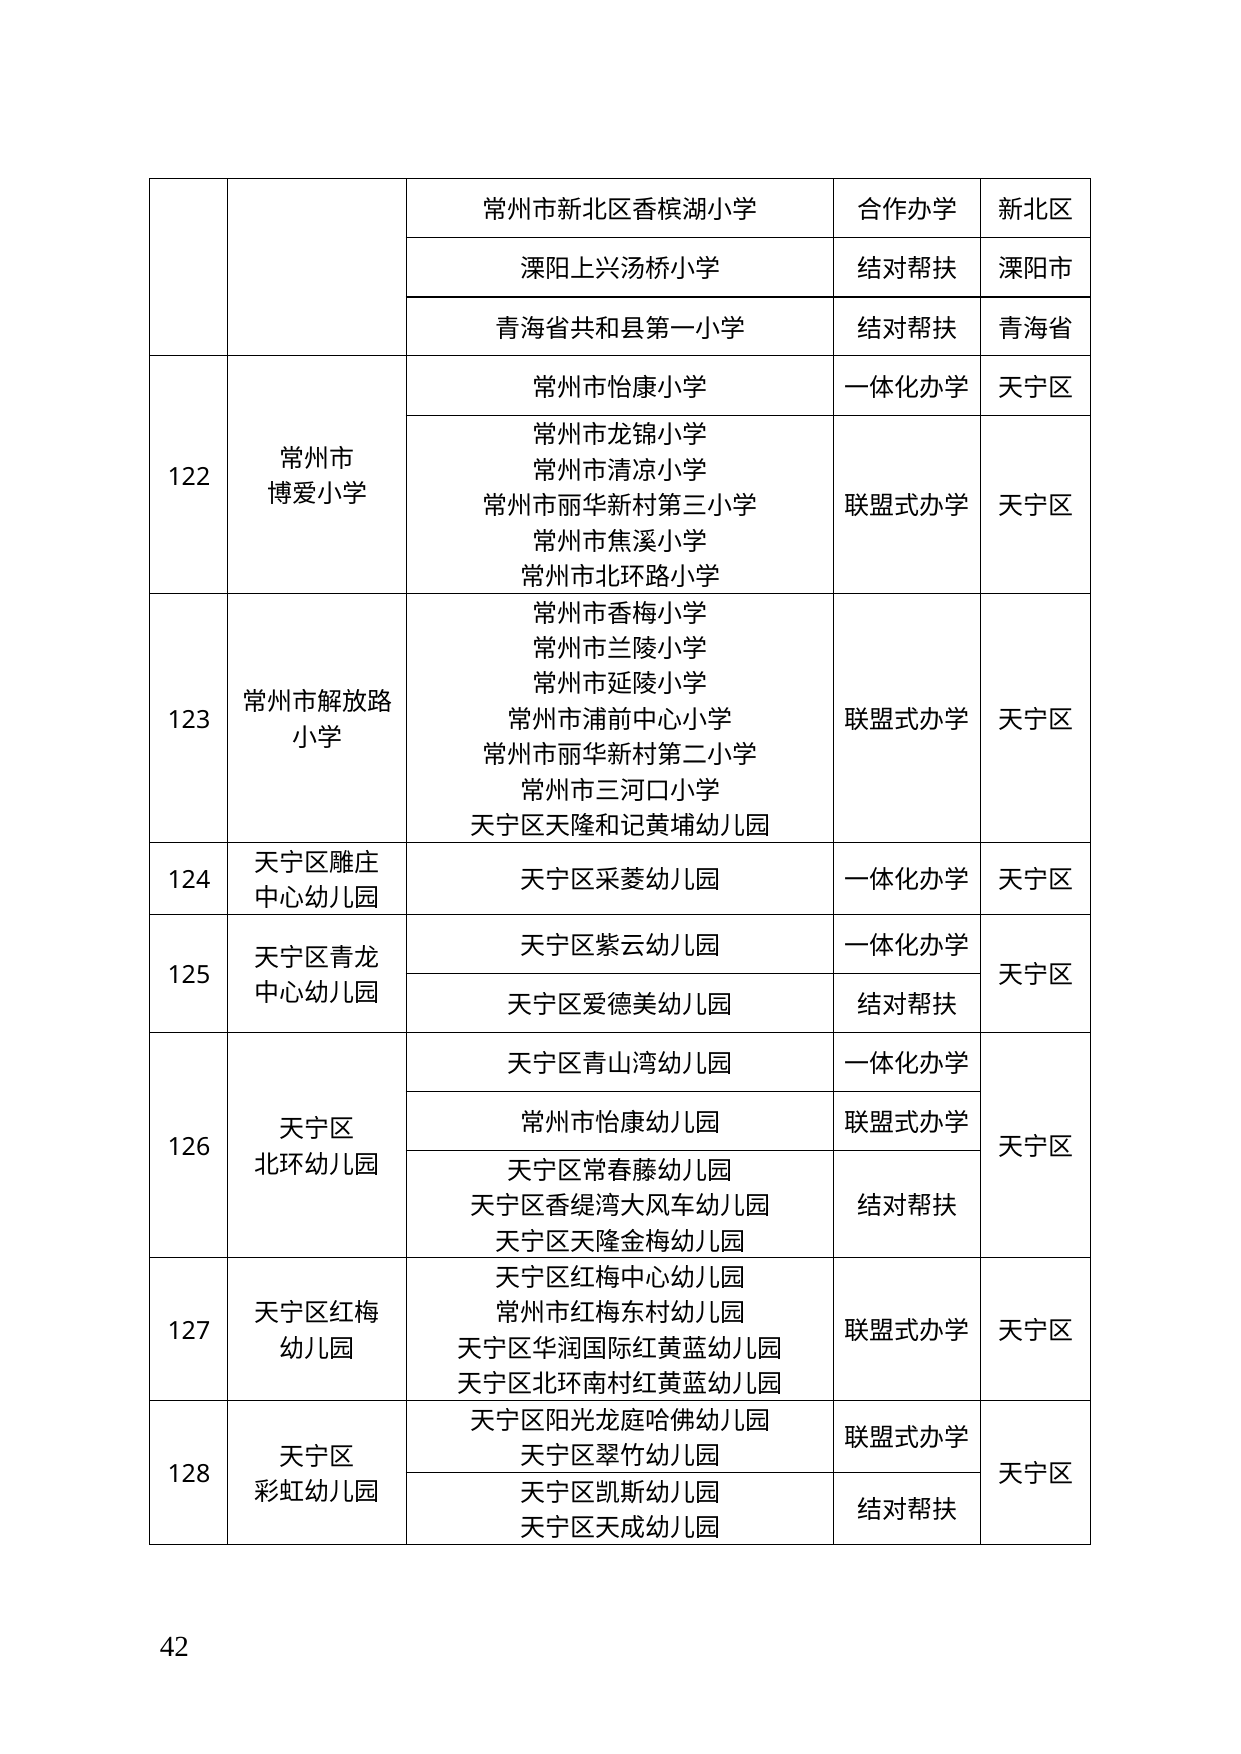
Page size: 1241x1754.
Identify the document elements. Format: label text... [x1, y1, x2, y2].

table_cell 联盟式办学 [834, 594, 980, 842]
table_cell 天宁区 [981, 416, 1090, 593]
table_cell 结对帮扶 [834, 238, 980, 296]
table_cell 天宁区阳光龙庭哈佛幼儿园 天宁区翠竹幼儿园 [407, 1401, 833, 1472]
table_cell 溧阳上兴汤桥小学 [407, 238, 833, 296]
table_cell 天宁区红梅中心幼儿园 常州市红梅东村幼儿园 天宁区华润国际红黄蓝幼儿园 天宁区北环南村红黄蓝幼儿园 [407, 1258, 833, 1400]
table_cell 结对帮扶 [834, 1151, 980, 1257]
table_cell 天宁区 [981, 594, 1090, 842]
table_cell 联盟式办学 [834, 1092, 980, 1150]
table_cell 天宁区凯斯幼儿园 天宁区天成幼儿园 [407, 1473, 833, 1543]
table_cell 125 [150, 915, 227, 1032]
table_cell 结对帮扶 [834, 298, 980, 355]
table_cell 天宁区 [981, 1258, 1090, 1400]
table_cell 天宁区青山湾幼儿园 [407, 1033, 833, 1091]
table_cell 天宁区红梅 幼儿园 [228, 1258, 406, 1400]
table_cell 天宁区常春藤幼儿园 天宁区香缇湾大风车幼儿园 天宁区天隆金梅幼儿园 [407, 1151, 833, 1257]
table_cell 新北区 [981, 179, 1090, 237]
table_cell 天宁区 [981, 1401, 1090, 1543]
table_cell 一体化办学 [834, 915, 980, 972]
table_cell 天宁区 [981, 356, 1090, 414]
table_cell 一体化办学 [834, 356, 980, 414]
table_cell 结对帮扶 [834, 1473, 980, 1543]
table_cell 天宁区 北环幼儿园 [228, 1033, 406, 1257]
table_cell 一体化办学 [834, 1033, 980, 1091]
table_cell 联盟式办学 [834, 416, 980, 593]
table_cell 结对帮扶 [834, 974, 980, 1032]
table_cell 127 [150, 1258, 227, 1400]
table_cell 常州市新北区香槟湖小学 [407, 179, 833, 237]
table_cell 123 [150, 594, 227, 842]
table_cell 常州市 博爱小学 [228, 356, 406, 593]
table_cell 一体化办学 [834, 843, 980, 913]
table_cell 126 [150, 1033, 227, 1257]
table_cell 124 [150, 843, 227, 913]
table_cell 常州市怡康幼儿园 [407, 1092, 833, 1150]
table_cell 天宁区 [981, 843, 1090, 913]
table_cell 128 [150, 1401, 227, 1543]
table_cell 天宁区采菱幼儿园 [407, 843, 833, 913]
table_cell 合作办学 [834, 179, 980, 237]
table_cell 122 [150, 356, 227, 593]
table_cell 常州市龙锦小学 常州市清凉小学 常州市丽华新村第三小学 常州市焦溪小学 常州市北环路小学 [407, 416, 833, 593]
table_cell 天宁区 彩虹幼儿园 [228, 1401, 406, 1543]
table_cell 天宁区爱德美幼儿园 [407, 974, 833, 1032]
table_cell 联盟式办学 [834, 1258, 980, 1400]
table_cell 天宁区青龙 中心幼儿园 [228, 915, 406, 1032]
table_cell 天宁区 [981, 1033, 1090, 1257]
table_cell 常州市解放路小学 [228, 594, 406, 842]
table_cell 青海省共和县第一小学 [407, 298, 833, 355]
table_cell 天宁区雕庄 中心幼儿园 [228, 843, 406, 913]
table_cell 联盟式办学 [834, 1401, 980, 1472]
table_cell 青海省 [981, 298, 1090, 355]
table_cell 溧阳市 [981, 238, 1090, 296]
table_cell 天宁区紫云幼儿园 [407, 915, 833, 972]
table_cell 常州市香梅小学 常州市兰陵小学 常州市延陵小学 常州市浦前中心小学 常州市丽华新村第二小学 常州市三河口小学 天宁区天隆和记黄埔幼儿园 [407, 594, 833, 842]
table_cell 常州市怡康小学 [407, 356, 833, 414]
table_cell 天宁区 [981, 915, 1090, 1032]
